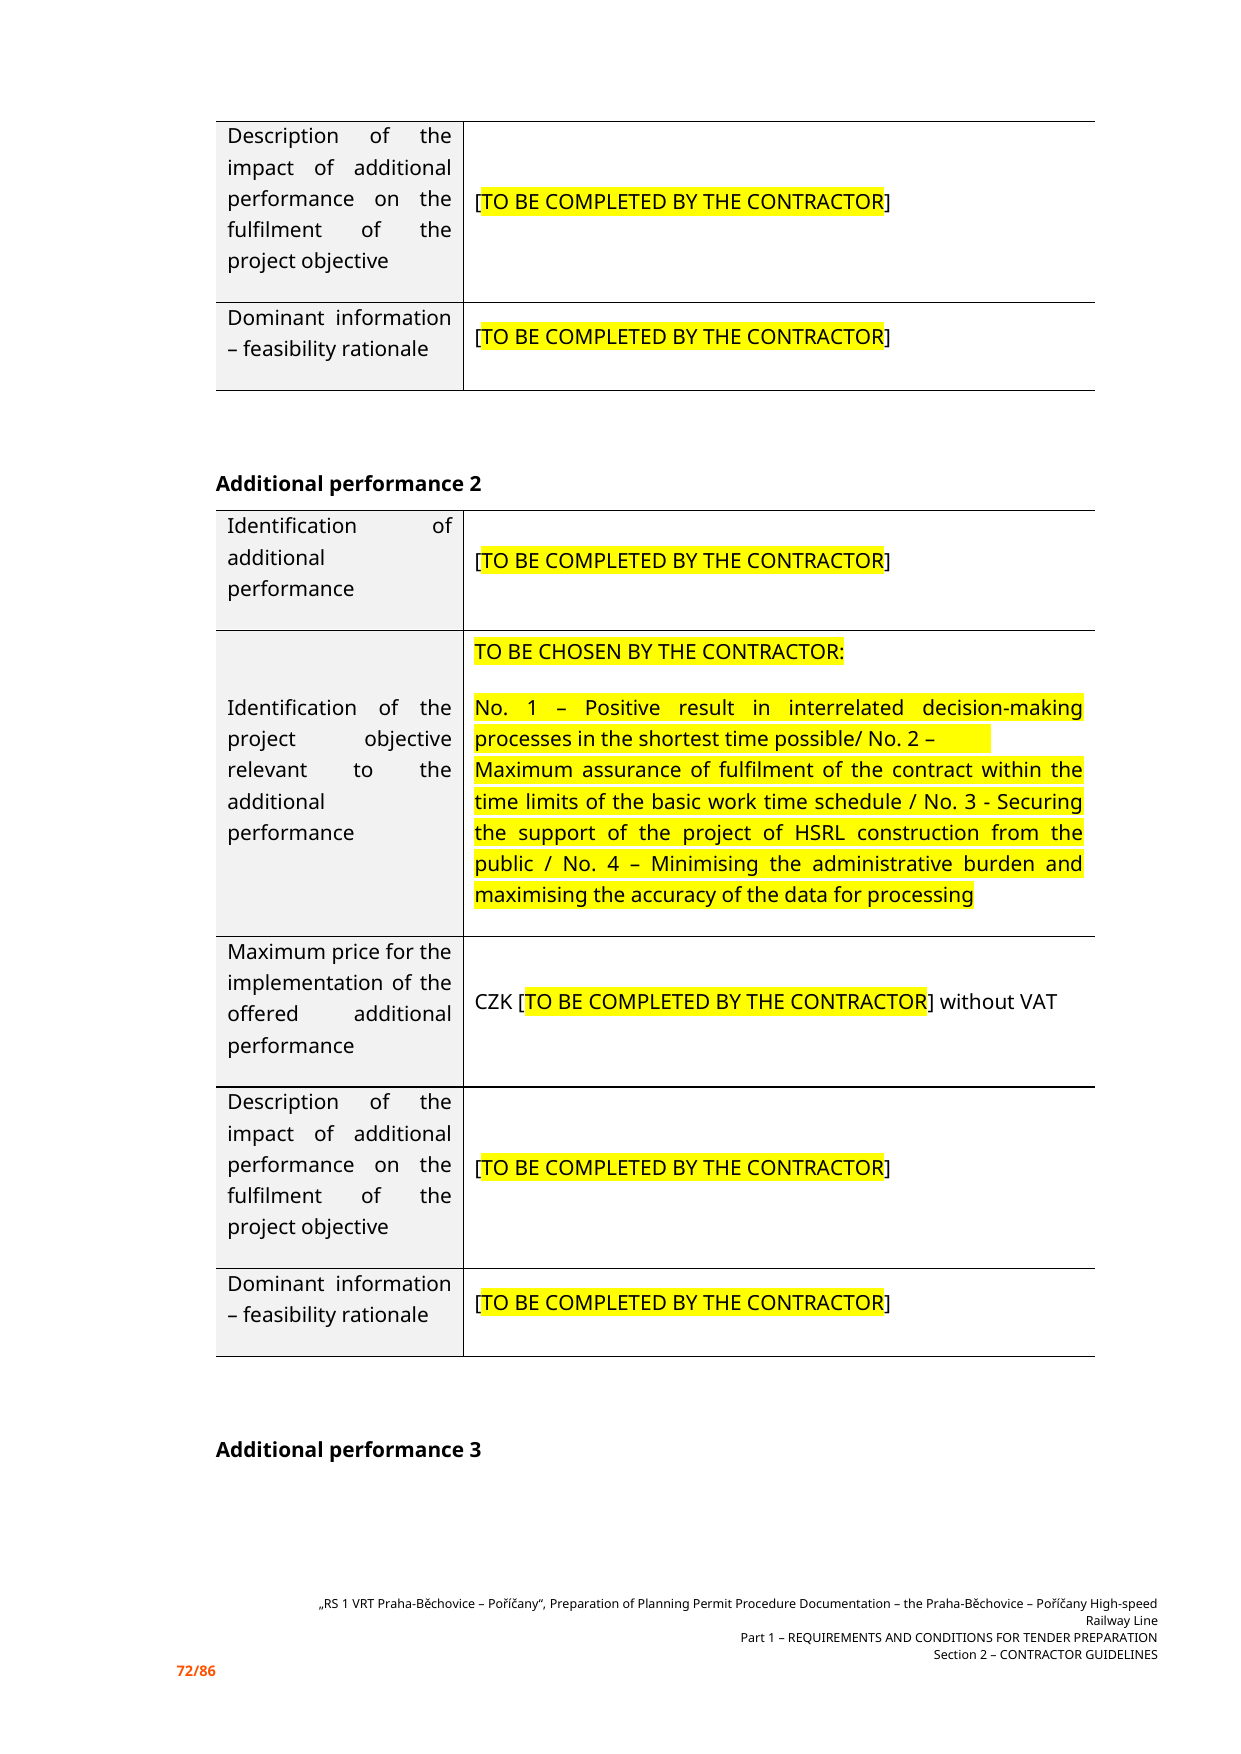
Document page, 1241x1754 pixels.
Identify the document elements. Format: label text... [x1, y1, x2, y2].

table_cell CZK [TO BE COMPLETED BY THE CONTRACTOR] without VAT [464, 937, 1095, 1086]
table_cell Dominant information – feasibility rationale [216, 303, 463, 390]
table_cell Description of the impact of additional performance on the fulfilment of the project objective [216, 122, 463, 302]
table_header [TO BE COMPLETED BY THE CONTRACTOR] [464, 511, 1095, 629]
table_cell Identification of the project objective relevant to the additional performance [216, 631, 463, 936]
table_cell [TO BE COMPLETED BY THE CONTRACTOR] [464, 1269, 1095, 1356]
table_cell Maximum price for the implementation of the offered additional performance [216, 937, 463, 1086]
table_cell Dominant information – feasibility rationale [216, 1269, 463, 1356]
table_cell [TO BE COMPLETED BY THE CONTRACTOR] [464, 303, 1095, 390]
table_cell [TO BE COMPLETED BY THE CONTRACTOR] [464, 1088, 1095, 1268]
table_cell Description of the impact of additional performance on the fulfilment of the project objective [216, 1088, 463, 1268]
text Additional performance 3 [216, 1435, 1122, 1464]
text Additional performance 2 [216, 469, 1122, 498]
table_header Identification of additional performance [216, 511, 463, 629]
table_cell [TO BE COMPLETED BY THE CONTRACTOR] [464, 122, 1095, 302]
table_cell TO BE CHOSEN BY THE CONTRACTOR: No. 1 – Positive result in interrelated decision-making processes in the shortest time possible/ No. 2 – Maximum assurance of fulfilment of the contract within the time limits of the basic work time schedule / No. 3 - Securing the support of the project of HSRL construction from the public / No. 4 – Minimising the administrative burden and maximising the accuracy of the data for processing [464, 631, 1095, 936]
